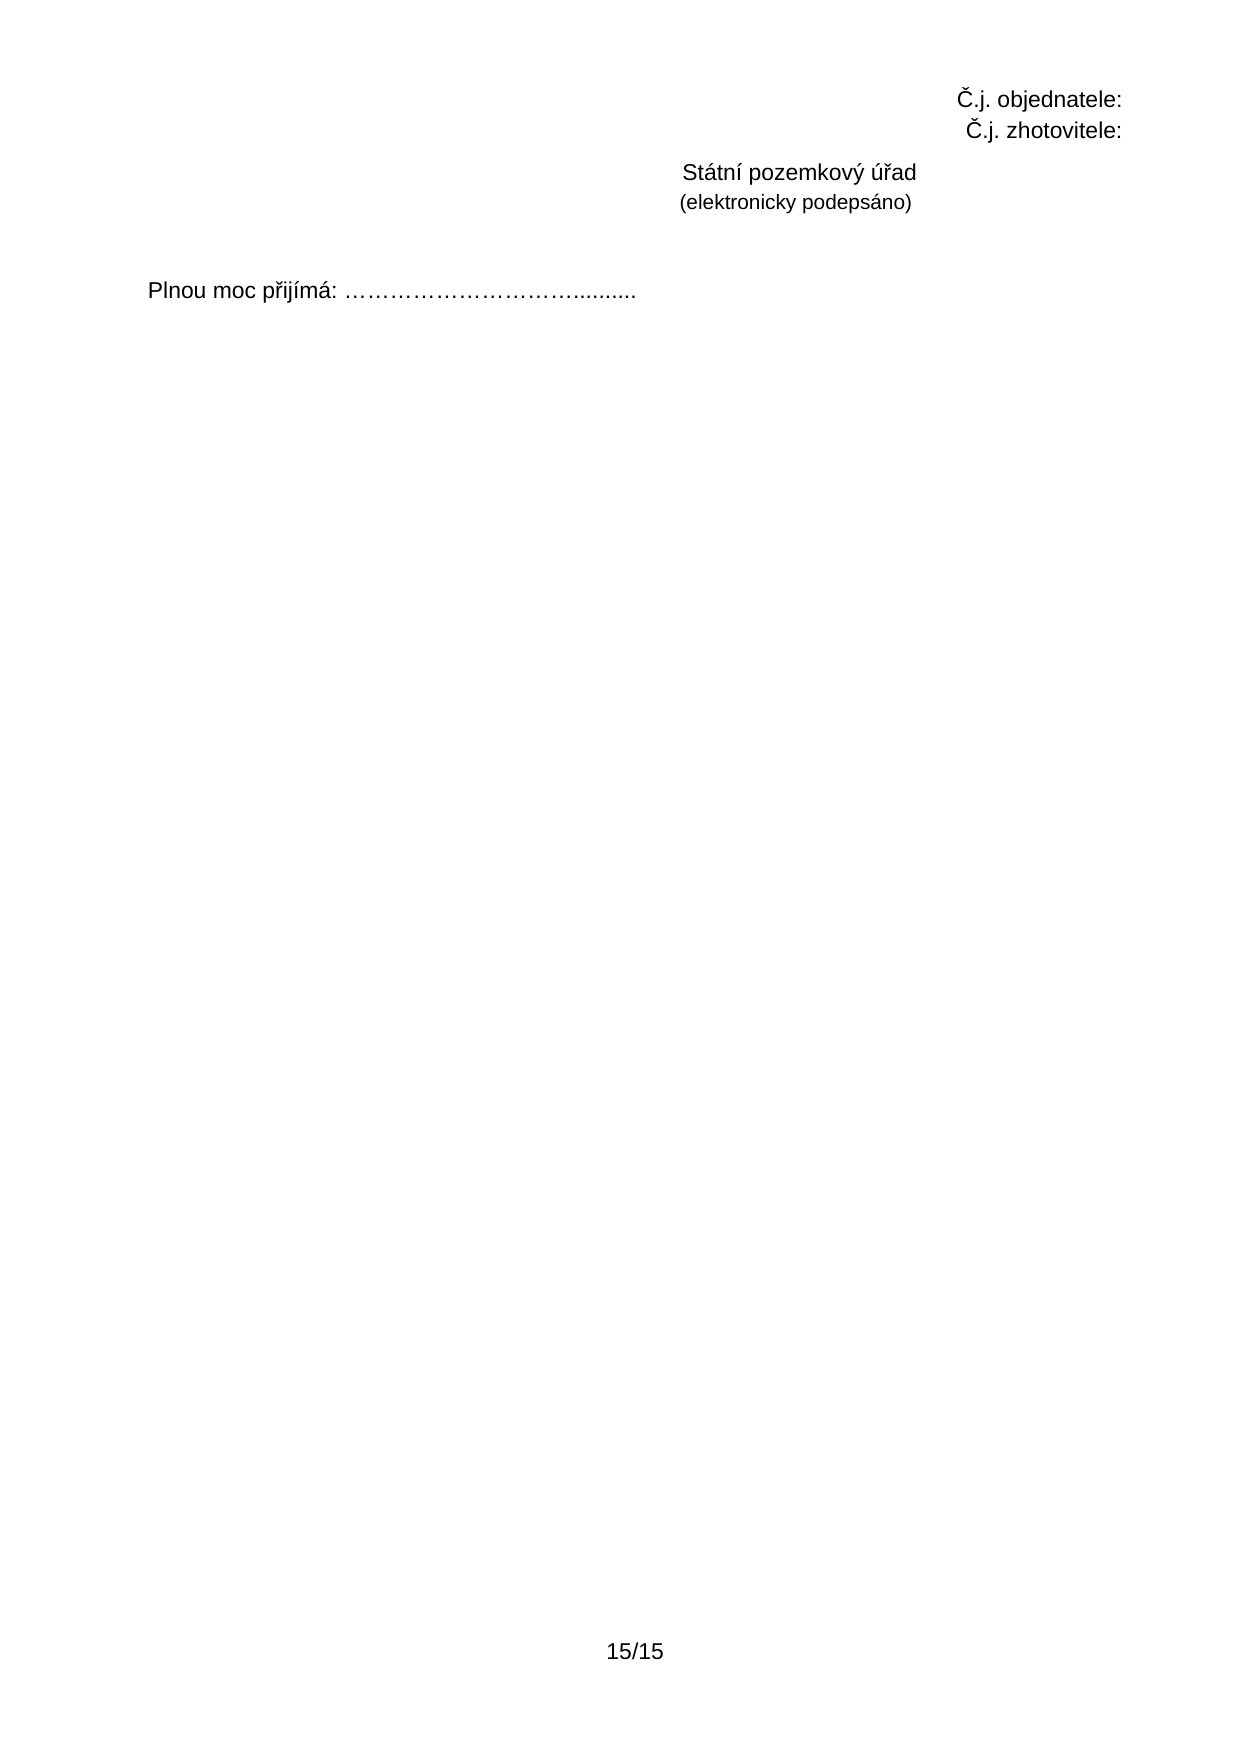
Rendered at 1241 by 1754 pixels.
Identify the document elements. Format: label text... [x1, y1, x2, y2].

text (elektronicky podepsáno) [148, 189, 1122, 213]
text Plnou moc přijímá: ………………………….......... [148, 277, 1122, 304]
text Státní pozemkový úřad [148, 159, 1122, 186]
